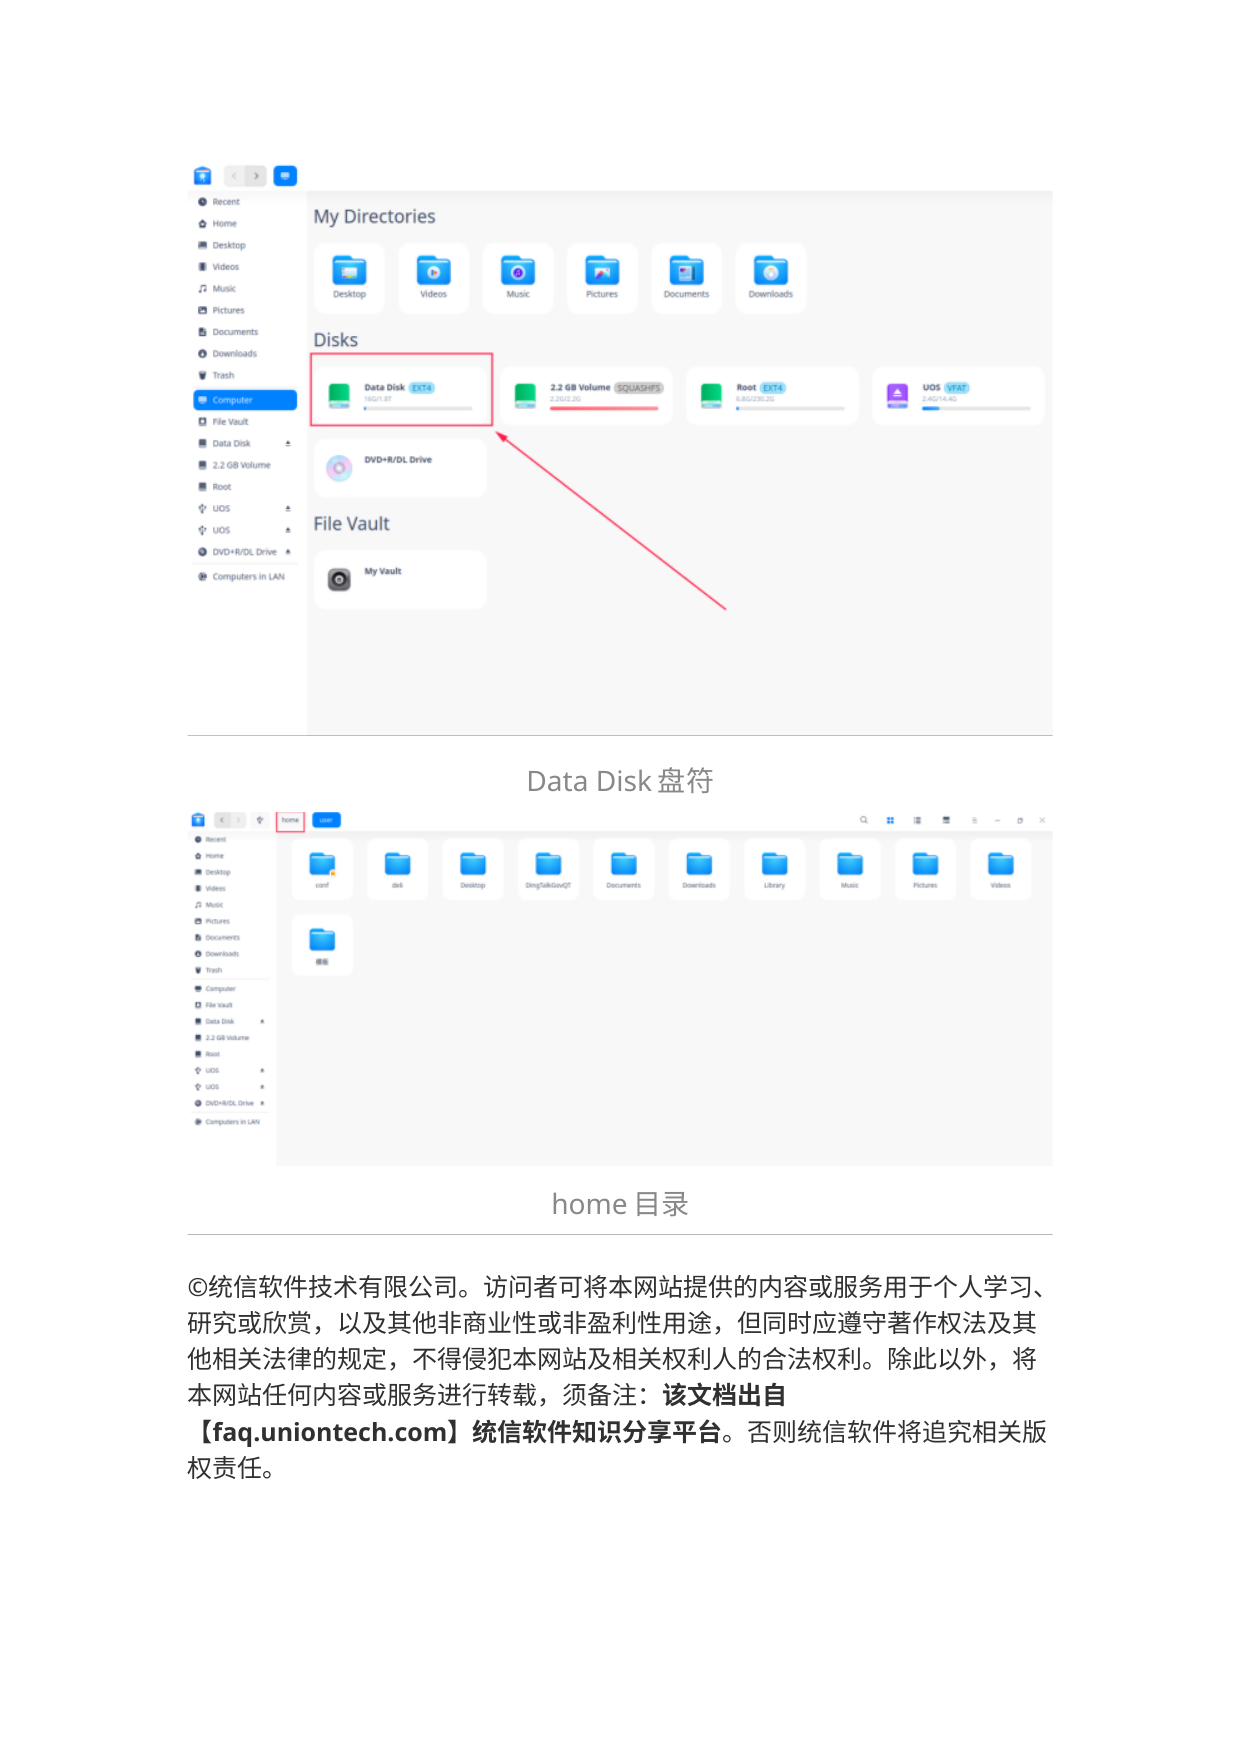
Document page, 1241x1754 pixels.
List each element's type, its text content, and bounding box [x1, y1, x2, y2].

text Data Disk盘符 [187, 747, 1053, 812]
picture [187, 162, 1053, 737]
picture [187, 812, 1053, 1166]
text ©统信软件技术有限公司。访问者可将本网站提供的内容或服务用于个人学习、研究或欣赏，以及其他非商业性或非盈利性用途，但同时应遵守著作权法及其他相关法律的规定，不得侵犯本网站及相关权利人的合法权利。除此以外，将本网站任何内容或服务进行转载，须备注：该文档出自【faq.uniontech.com】统信软件知识分享平台。否则统信软件将追究相关版权责任。 [187, 1267, 1053, 1484]
text home目录 [187, 1169, 1053, 1234]
